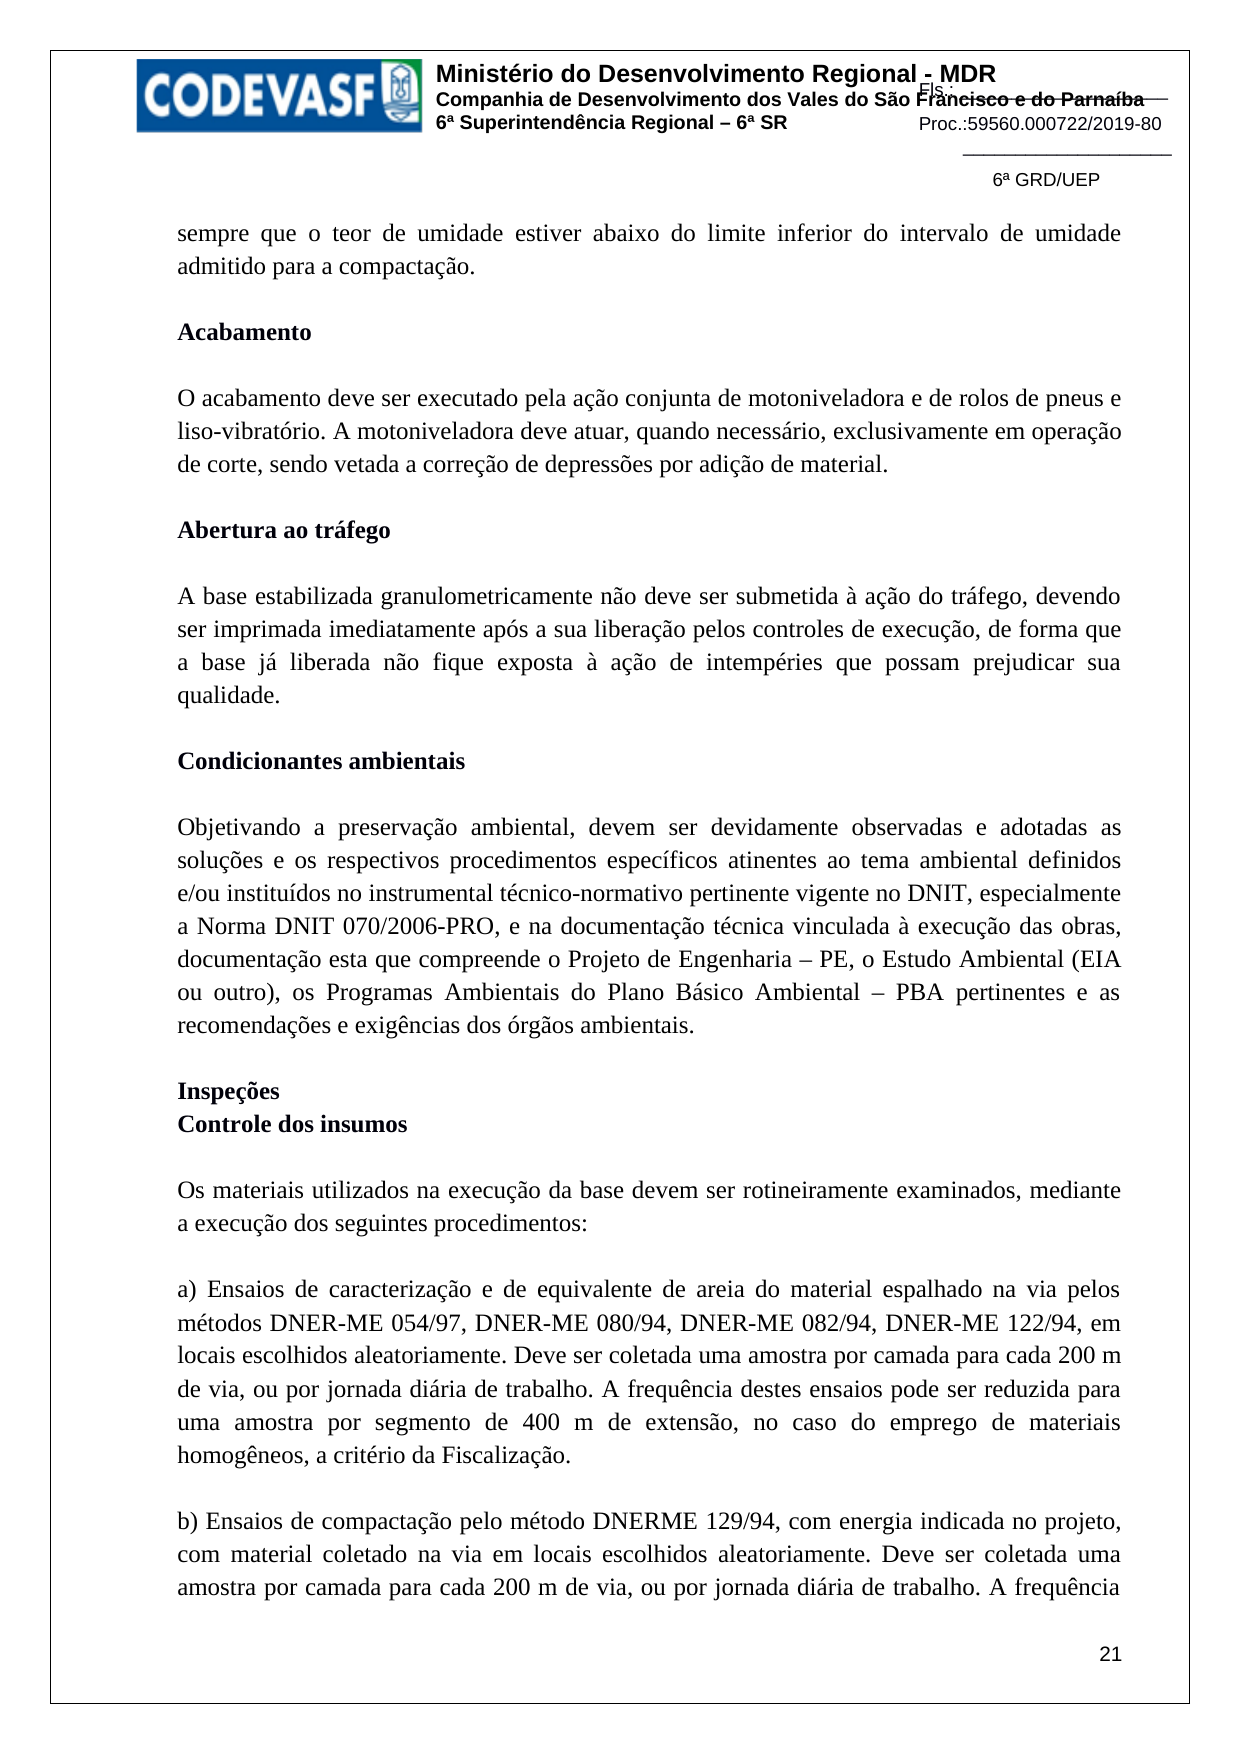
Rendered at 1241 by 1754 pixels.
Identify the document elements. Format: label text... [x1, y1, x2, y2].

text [177, 1506, 1122, 1601]
text Os materiais utilizados na execução da base devem ser rotineiramente examinados, mediante a execução dos seguintes procedimentos: [177, 1176, 1122, 1237]
text Controle dos insumos [177, 1109, 1122, 1138]
text a) Ensaios de caracterização e de equivalente de areia do material espalhado na via pelos métodos DNER-ME 054/97, DNER-ME 080/94, DNER-ME 082/94, DNER-ME 122/94, em locais escolhidos aleatoriamente. Deve ser coletada uma amostra por camada para cada 200 m de via, ou por jornada diária de trabalho. A frequência destes ensaios pode ser reduzida para uma amostra por segmento de 400 m de extensão, no caso do emprego de materiais homogêneos, a critério da Fiscalização. [177, 1274, 1122, 1468]
text Acabamento [177, 317, 1122, 346]
text Condicionantes ambientais [177, 746, 1122, 775]
picture [136, 59, 424, 135]
text A base estabilizada granulometricamente não deve ser submetida à ação do tráfego, devendo ser imprimada imediatamente após a sua liberação pelos controles de execução, de forma que a base já liberada não fique exposta à ação de intempéries que possam prejudicar sua qualidade. [177, 581, 1122, 709]
text Abertura ao tráfego [177, 515, 1122, 544]
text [177, 218, 1122, 280]
text Objetivando a preservação ambiental, devem ser devidamente observadas e adotadas as soluções e os respectivos procedimentos específicos atinentes ao tema ambiental definidos e/ou instituídos no instrumental técnico-normativo pertinente vigente no DNIT, especialmente a Norma DNIT 070/2006-PRO, e na documentação técnica vinculada à execução das obras, documentação esta que compreende o Projeto de Engenharia – PE, o Estudo Ambiental (EIA ou outro), os Programas Ambientais do Plano Básico Ambiental – PBA pertinentes e as recomendações e exigências dos órgãos ambientais. [177, 812, 1122, 1039]
text O acabamento deve ser executado pela ação conjunta de motoniveladora e de rolos de pneus e liso-vibratório. A motoniveladora deve atuar, quando necessário, exclusivamente em operação de corte, sendo vetada a correção de depressões por adição de material. [177, 383, 1122, 478]
text Inspeções [177, 1076, 1122, 1105]
